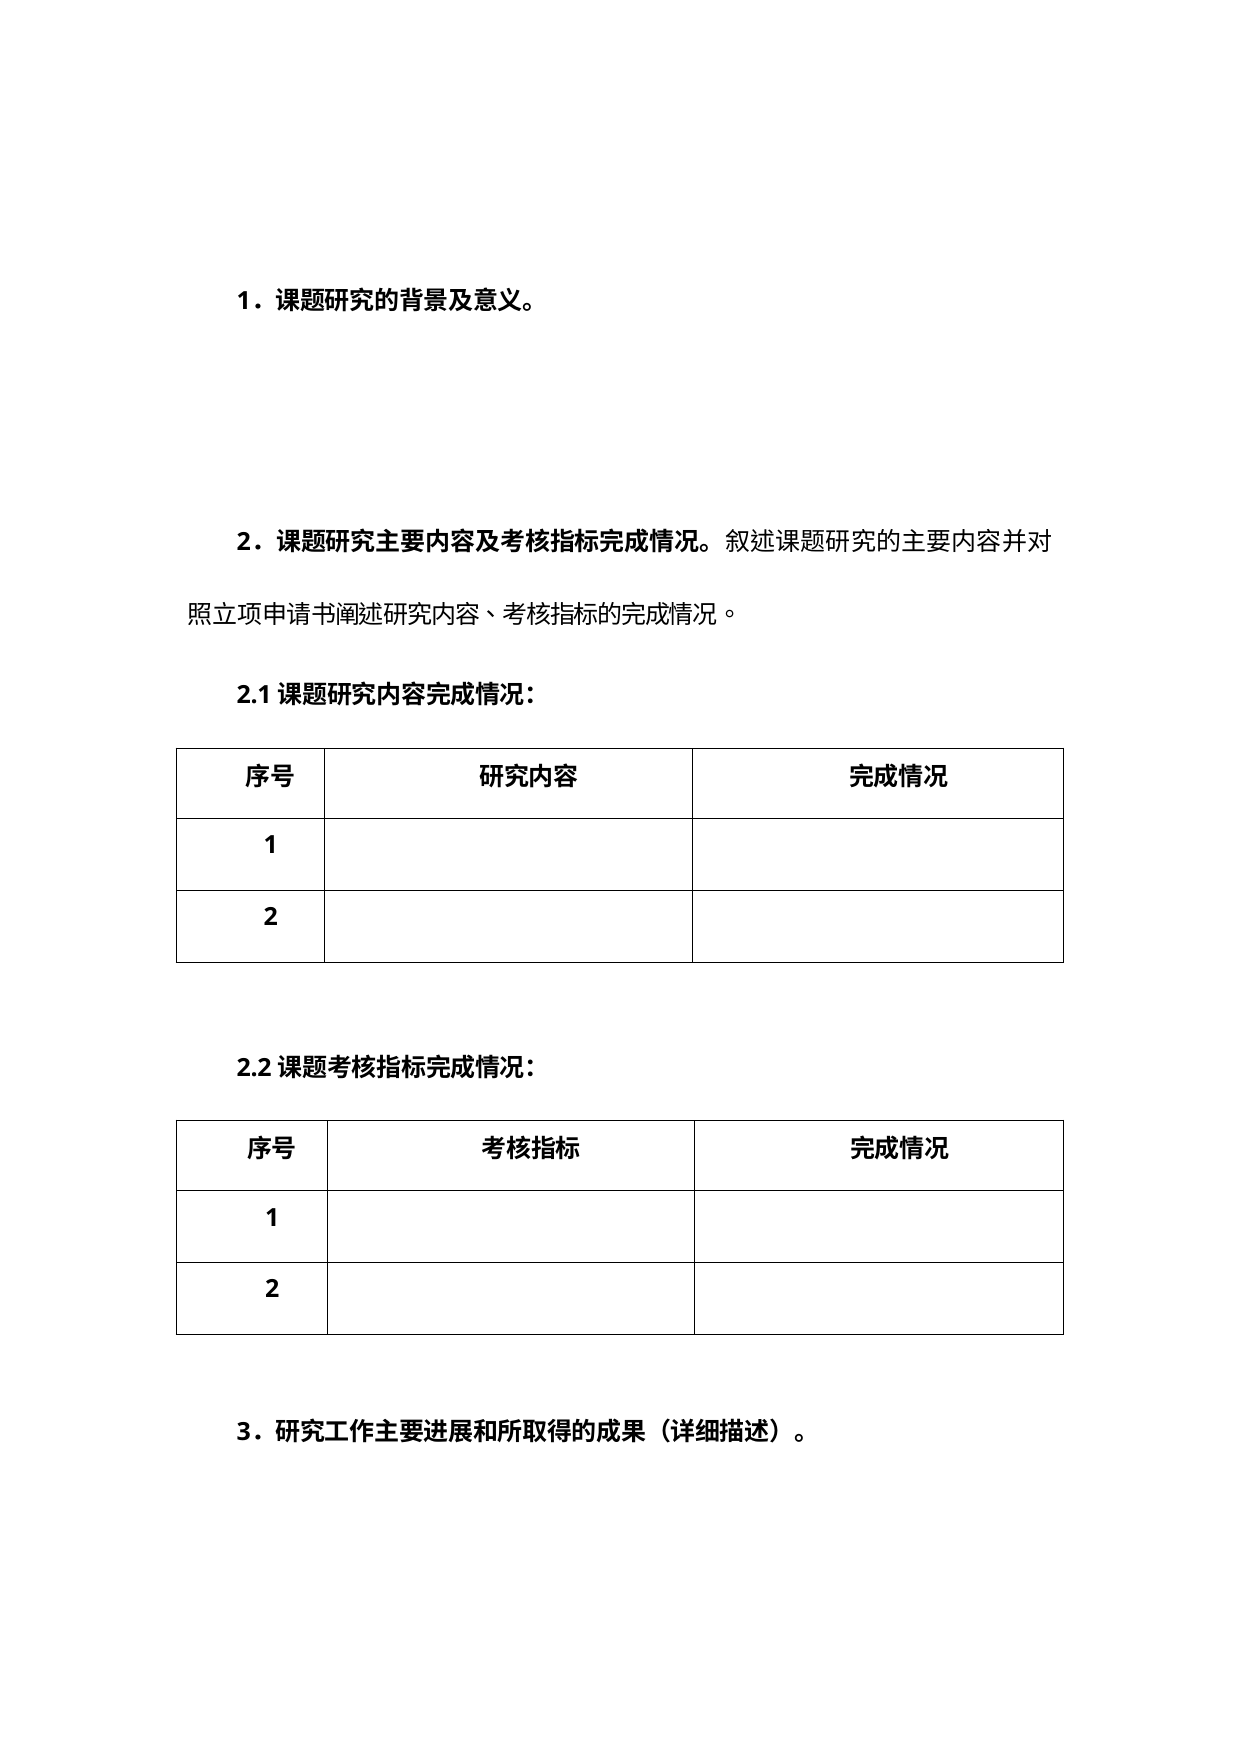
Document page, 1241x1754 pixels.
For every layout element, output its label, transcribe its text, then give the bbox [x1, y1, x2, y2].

table_cell 2 [177, 1263, 327, 1334]
table_cell 1 [177, 1191, 327, 1262]
table_cell 2 [177, 891, 324, 962]
text 3．研究工作主要进展和所取得的成果（详细描述）。 [187, 1411, 1044, 1447]
table_header 考核指标 [328, 1121, 694, 1190]
table_cell [328, 1263, 694, 1334]
table_header 序号 [177, 1121, 327, 1190]
table_cell [325, 819, 692, 890]
table_cell [695, 1191, 1063, 1262]
table_cell 1 [177, 819, 324, 890]
table_header 完成情况 [695, 1121, 1063, 1190]
table_header 序号 [177, 749, 324, 818]
text 2．课题研究主要内容及考核指标完成情况。叙述课题研究的主要内容并对照立项申请书阐述研究内容、考核指标的完成情况。 [187, 522, 1053, 631]
table_header 研究内容 [325, 749, 692, 818]
table_cell [693, 891, 1063, 962]
table_cell [328, 1191, 694, 1262]
text 1．课题研究的背景及意义。 [187, 280, 1044, 317]
text 2.1 课题研究内容完成情况： [187, 675, 1044, 711]
text 2.2 课题考核指标完成情况： [187, 1047, 1044, 1083]
table_header 完成情况 [693, 749, 1063, 818]
table_cell [325, 891, 692, 962]
table_cell [693, 819, 1063, 890]
table_cell [695, 1263, 1063, 1334]
